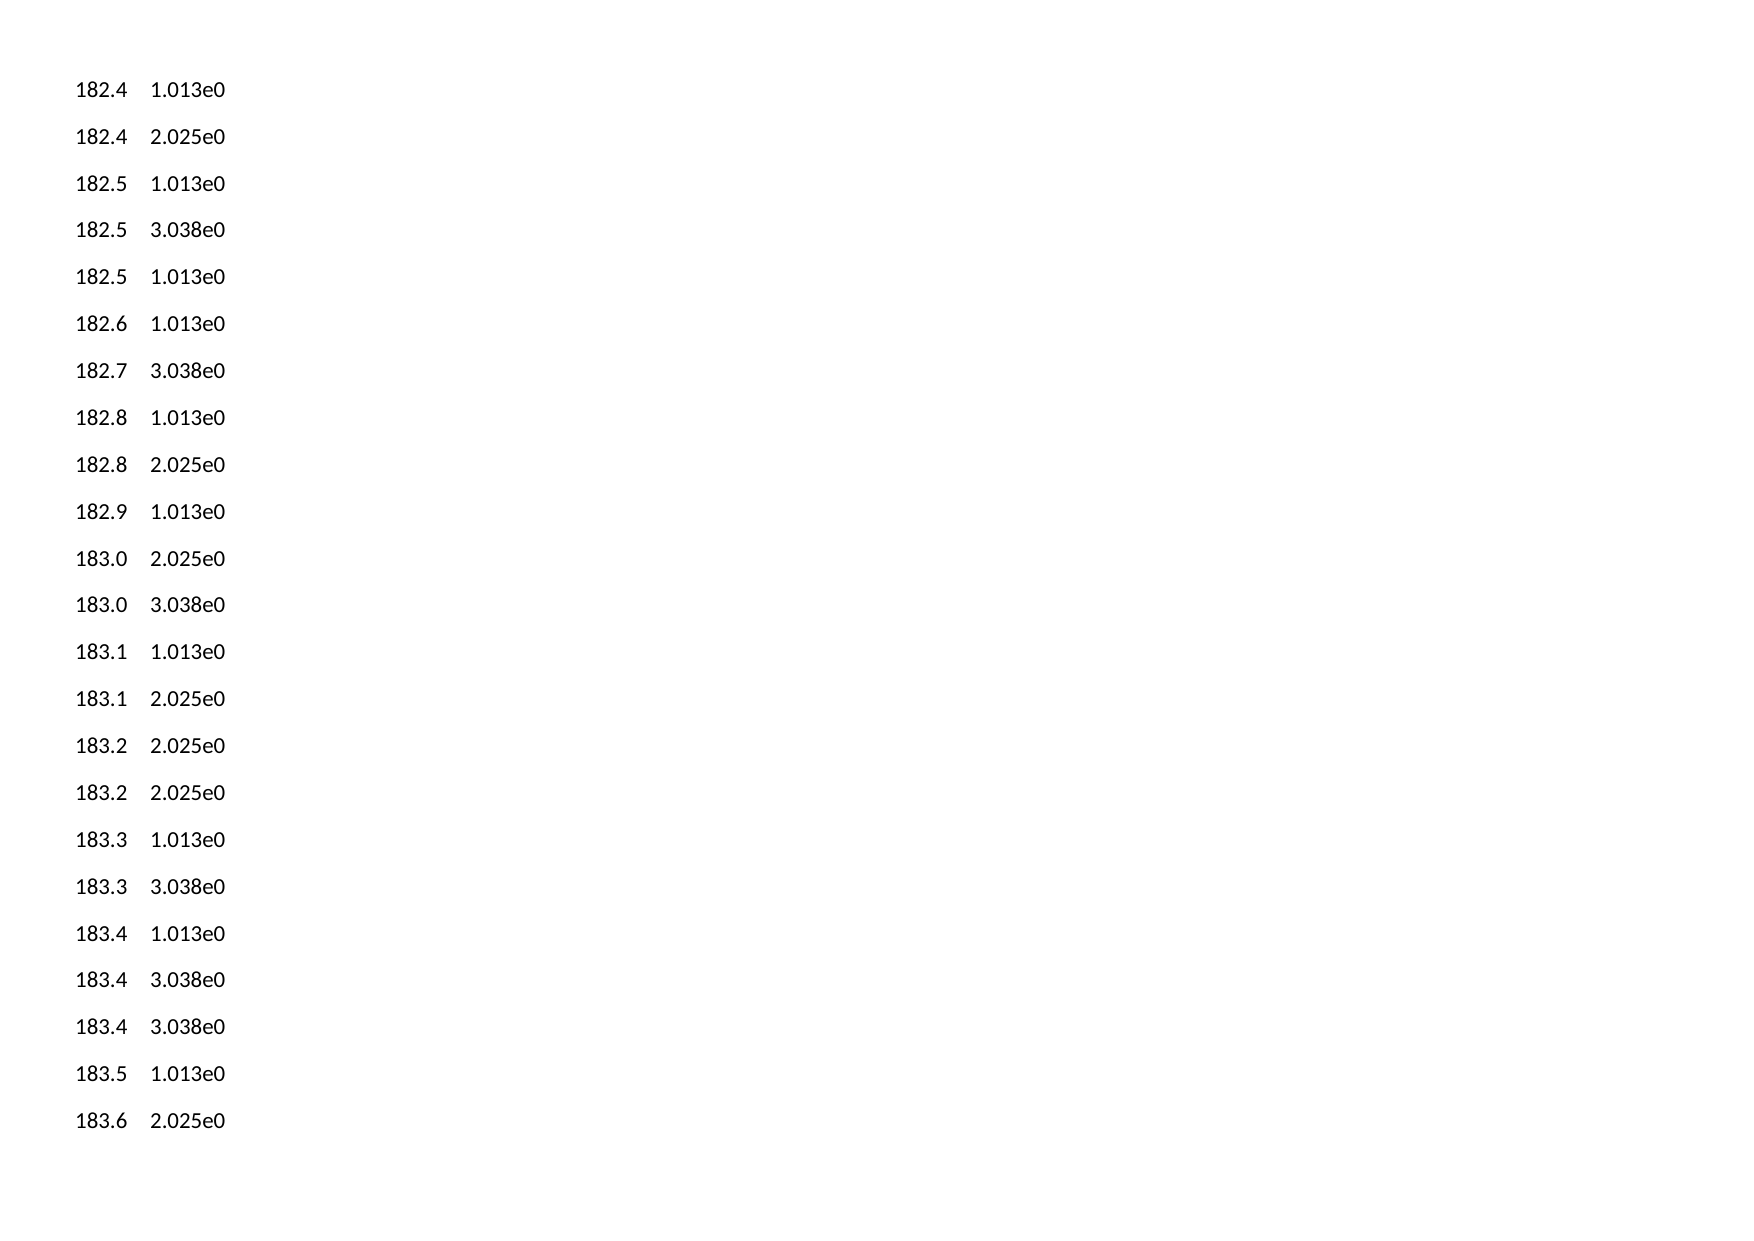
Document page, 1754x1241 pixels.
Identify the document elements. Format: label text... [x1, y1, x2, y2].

text 183.1 2.025e0 [75, 684, 1679, 712]
text 182.5 1.013e0 [75, 169, 1679, 197]
text 183.6 2.025e0 [75, 1106, 1679, 1134]
text 182.4 2.025e0 [75, 122, 1679, 150]
text 183.4 1.013e0 [75, 919, 1679, 947]
text 183.5 1.013e0 [75, 1059, 1679, 1087]
text 183.0 2.025e0 [75, 544, 1679, 572]
text 182.5 1.013e0 [75, 262, 1679, 291]
text 182.8 1.013e0 [75, 403, 1679, 431]
text 182.8 2.025e0 [75, 450, 1679, 478]
text 183.3 1.013e0 [75, 825, 1679, 853]
text 182.7 3.038e0 [75, 356, 1679, 384]
text 183.1 1.013e0 [75, 637, 1679, 666]
text 182.6 1.013e0 [75, 309, 1679, 337]
text 182.9 1.013e0 [75, 497, 1679, 525]
text 183.2 2.025e0 [75, 731, 1679, 759]
text 183.4 3.038e0 [75, 966, 1679, 994]
text 183.2 2.025e0 [75, 778, 1679, 806]
text 182.4 1.013e0 [75, 75, 1679, 103]
text 183.0 3.038e0 [75, 591, 1679, 619]
text 183.3 3.038e0 [75, 872, 1679, 900]
text 182.5 3.038e0 [75, 216, 1679, 244]
text 183.4 3.038e0 [75, 1012, 1679, 1041]
